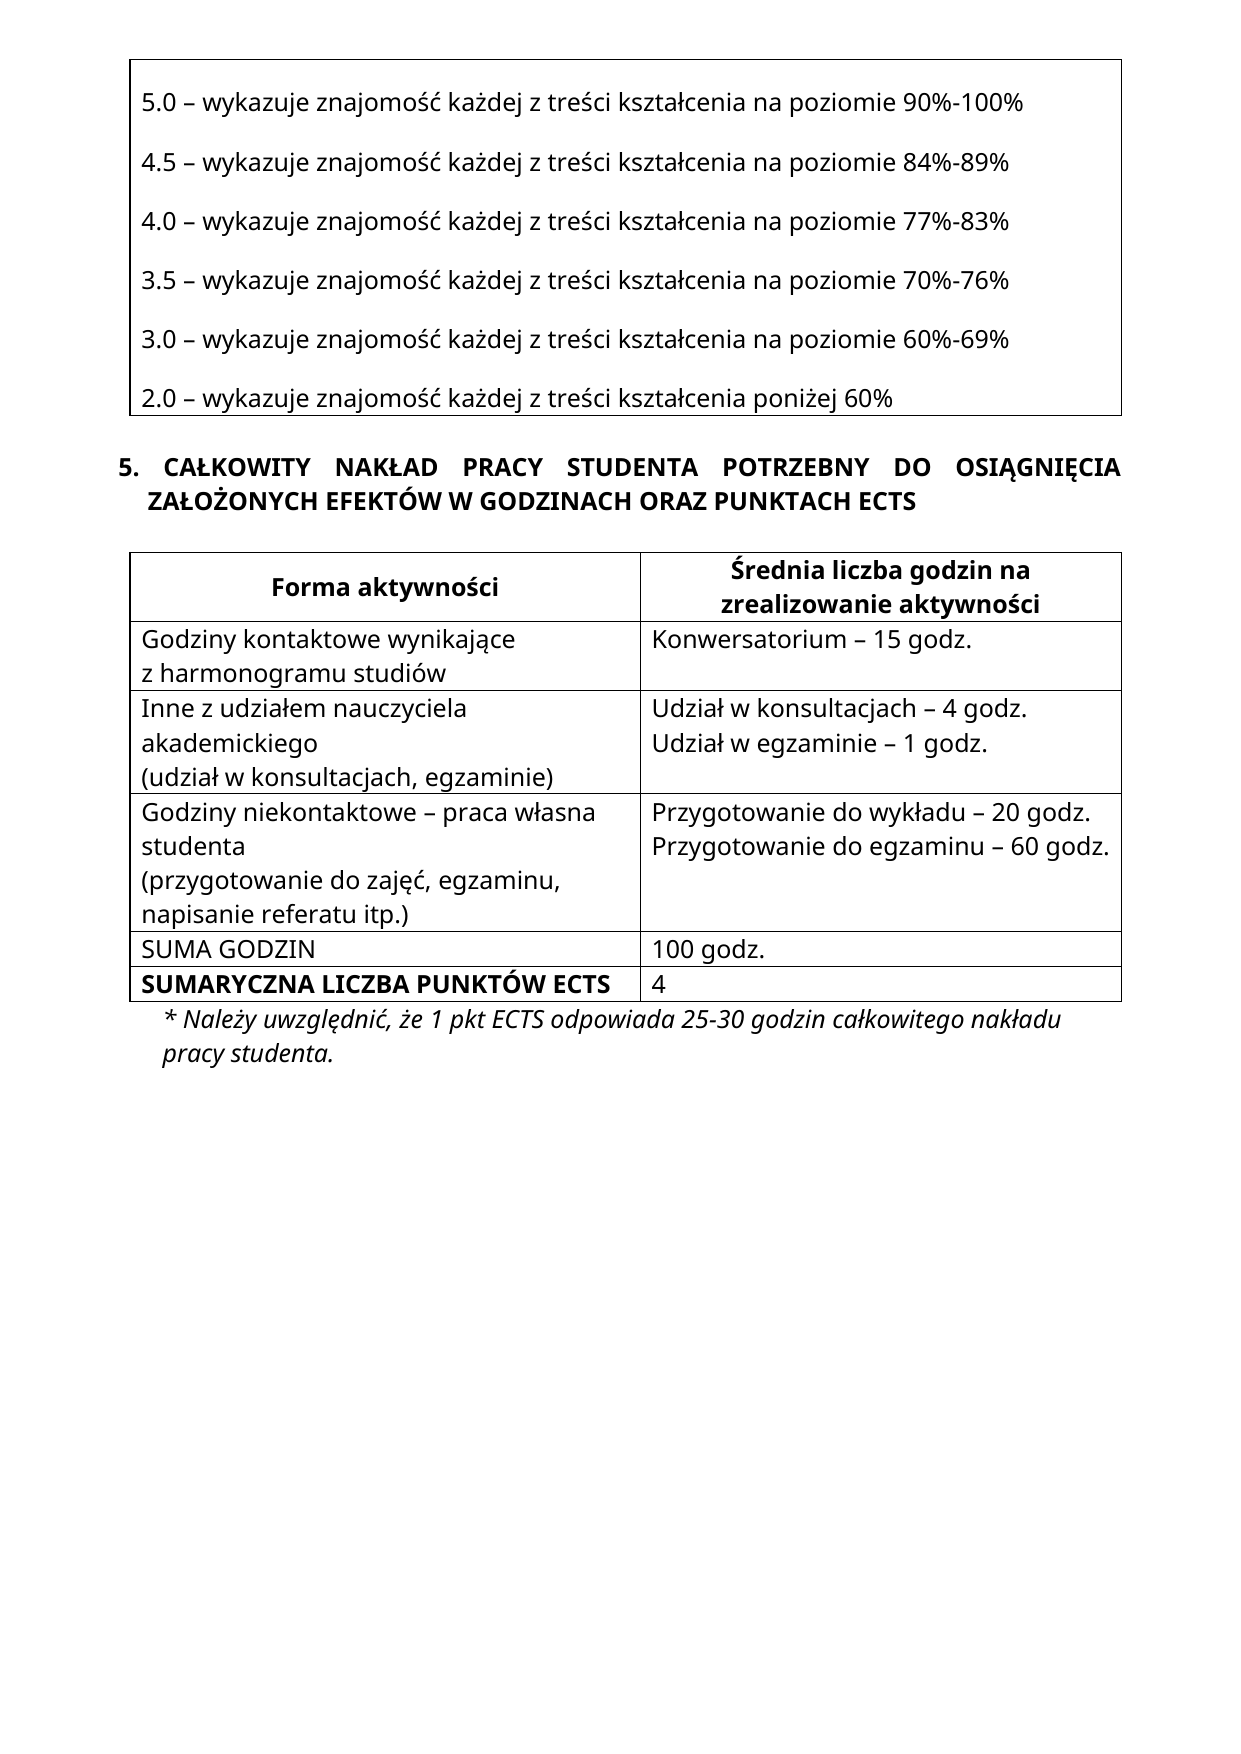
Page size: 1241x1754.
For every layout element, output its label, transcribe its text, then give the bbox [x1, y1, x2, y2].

text 5. CAŁKOWITY NAKŁAD PRACY STUDENTA POTRZEBNY DO OSIĄGNIĘCIA ZAŁOŻONYCH EFEKTÓW W GODZINACH ORAZ PUNKTACH ECTS [118, 449, 1122, 518]
table_cell Konwersatorium – 15 godz. [641, 622, 1121, 690]
table_cell 100 godz. [641, 932, 1121, 966]
table_cell Przygotowanie do wykładu – 20 godz. Przygotowanie do egzaminu – 60 godz. [641, 794, 1121, 931]
table_cell 4 [641, 967, 1121, 1001]
table_cell Godziny niekontaktowe – praca własna studenta (przygotowanie do zajęć, egzaminu, napisanie referatu itp.) [131, 794, 640, 931]
table_cell SUMARYCZNA LICZBA PUNKTÓW ECTS [131, 967, 640, 1001]
table_header Średnia liczba godzin na zrealizowanie aktywności [641, 553, 1121, 621]
text * Należy uwzględnić, że 1 pkt ECTS odpowiada 25-30 godzin całkowitego nakładu pracy studenta. [162, 1002, 1122, 1070]
table_cell SUMA GODZIN [131, 932, 640, 966]
table_header Forma aktywności [131, 553, 640, 621]
table_cell Godziny kontaktowe wynikające z harmonogramu studiów [131, 622, 640, 690]
table_cell Inne z udziałem nauczyciela akademickiego (udział w konsultacjach, egzaminie) [131, 691, 640, 793]
table_cell Udział w konsultacjach – 4 godz. Udział w egzaminie – 1 godz. [641, 691, 1121, 793]
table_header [131, 60, 1121, 414]
